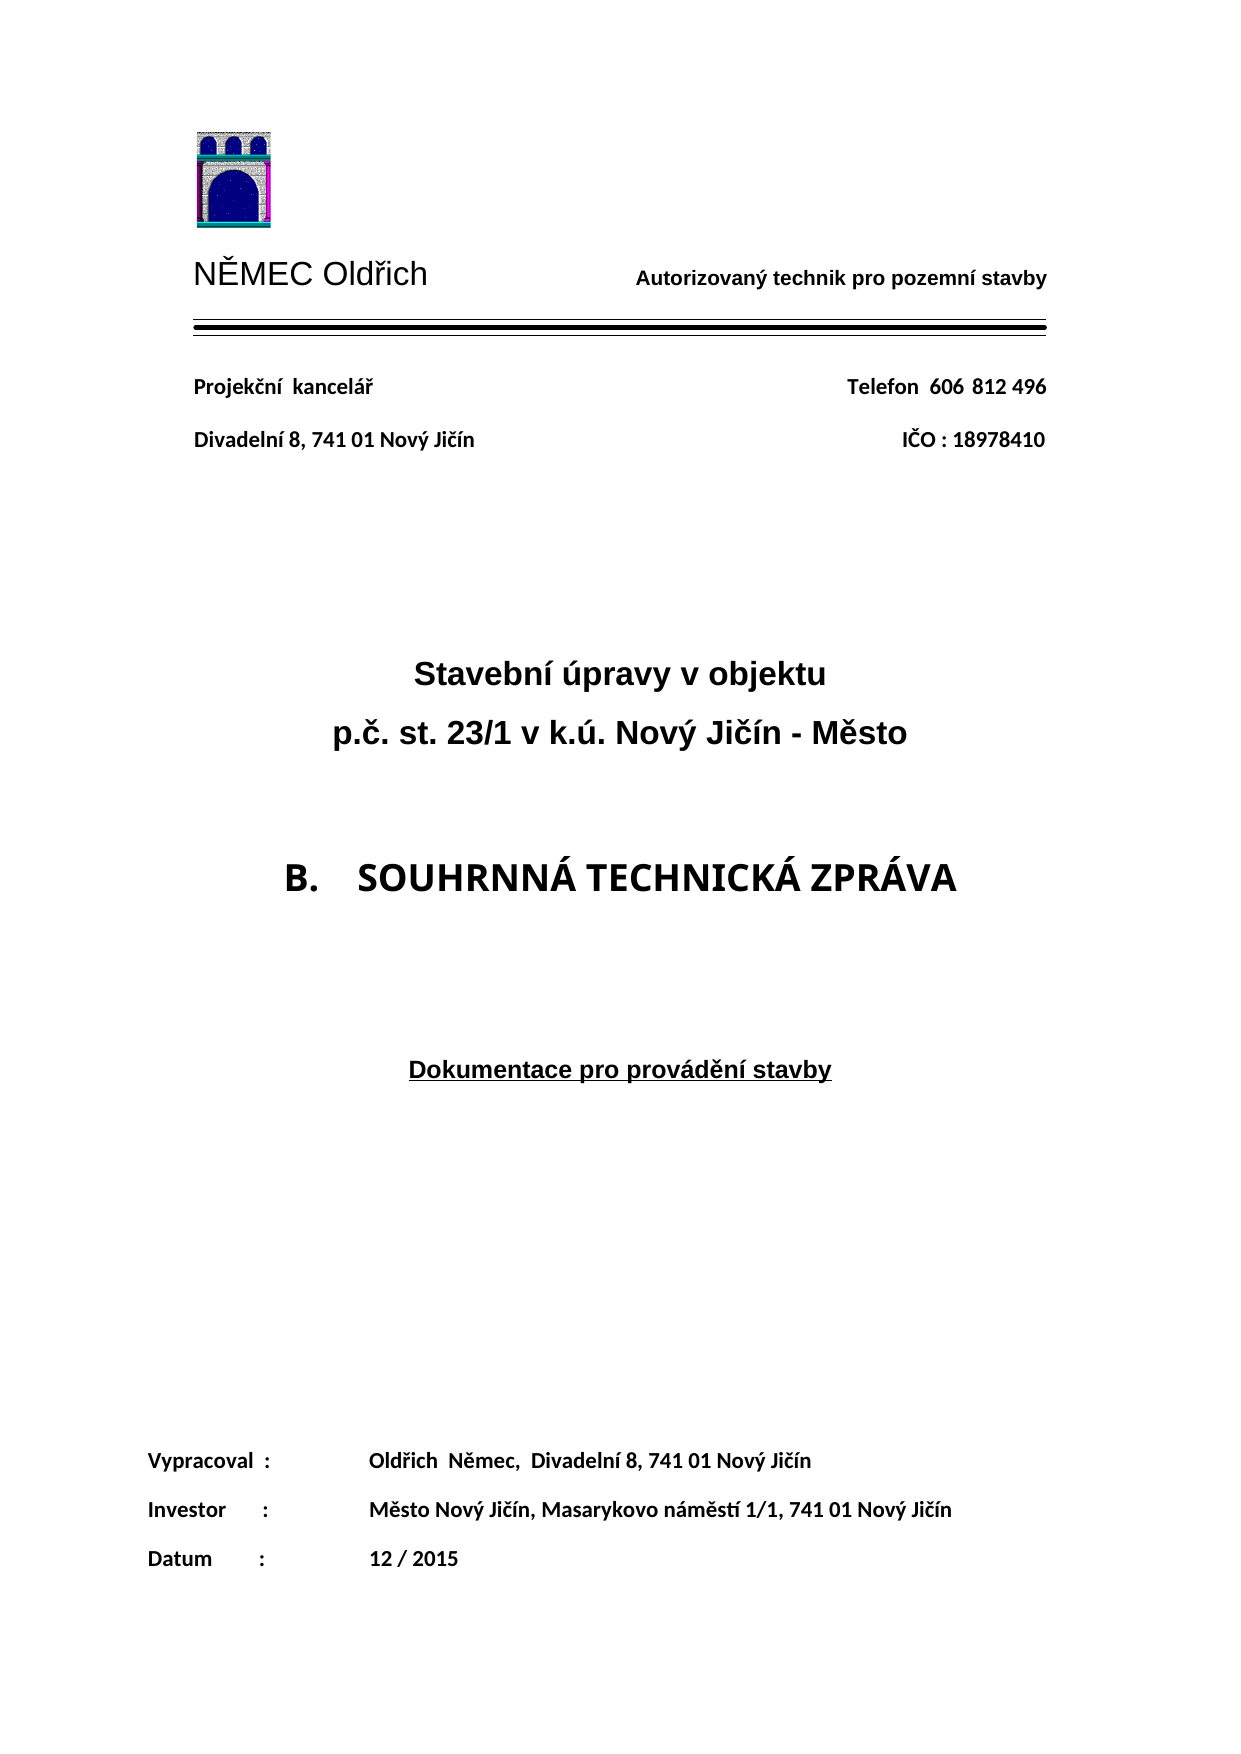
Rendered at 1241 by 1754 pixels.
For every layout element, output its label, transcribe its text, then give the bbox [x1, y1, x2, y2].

text Stavební úpravy v objektu [148, 653, 1093, 692]
text Dokumentace pro provádění stavby [148, 1046, 1093, 1083]
text Datum : 12 / 2015 [148, 1544, 1093, 1572]
text Divadelní 8, 741 01 Nový Jičín IČO : 18978410 [148, 426, 1093, 453]
text Projekční kancelář Telefon 606 812 496 [148, 372, 1093, 401]
text Vypracoval : Oldřich Němec, Divadelní 8, 741 01 Nový Jičín [148, 1446, 1093, 1474]
text NĚMEC Oldřich Autorizovaný technik pro pozemní stavby [148, 254, 1093, 293]
text B. SOUHRNNÁ TECHNICKÁ ZPRÁVA [148, 851, 1093, 902]
text Investor : Město Nový Jičín, Masarykovo náměstí 1/1, 741 01 Nový Jičín [148, 1495, 1093, 1523]
picture [196, 132, 271, 228]
text p.č. st. 23/1 v k.ú. Nový Jičín - Město [148, 713, 1093, 751]
